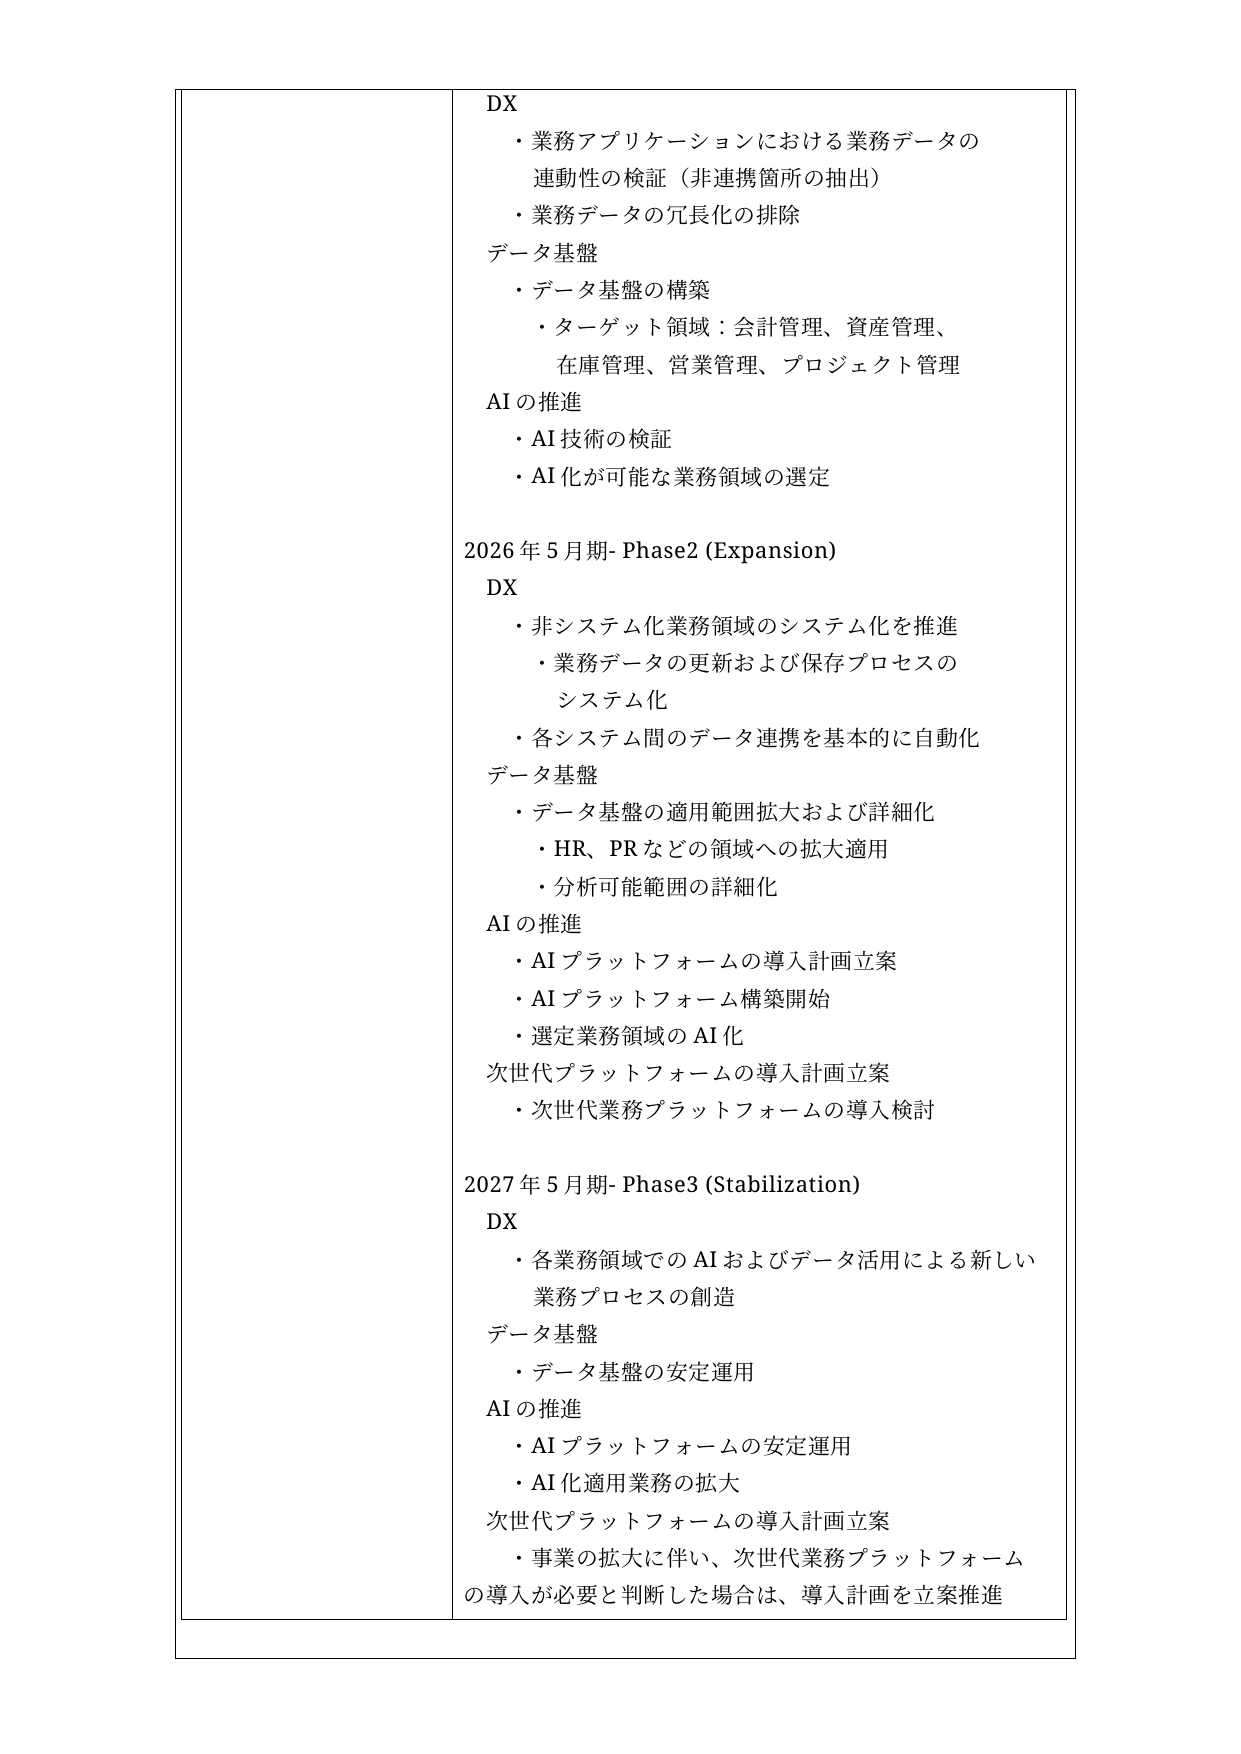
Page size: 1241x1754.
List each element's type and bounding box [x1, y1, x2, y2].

table_cell [176, 90, 1075, 1657]
